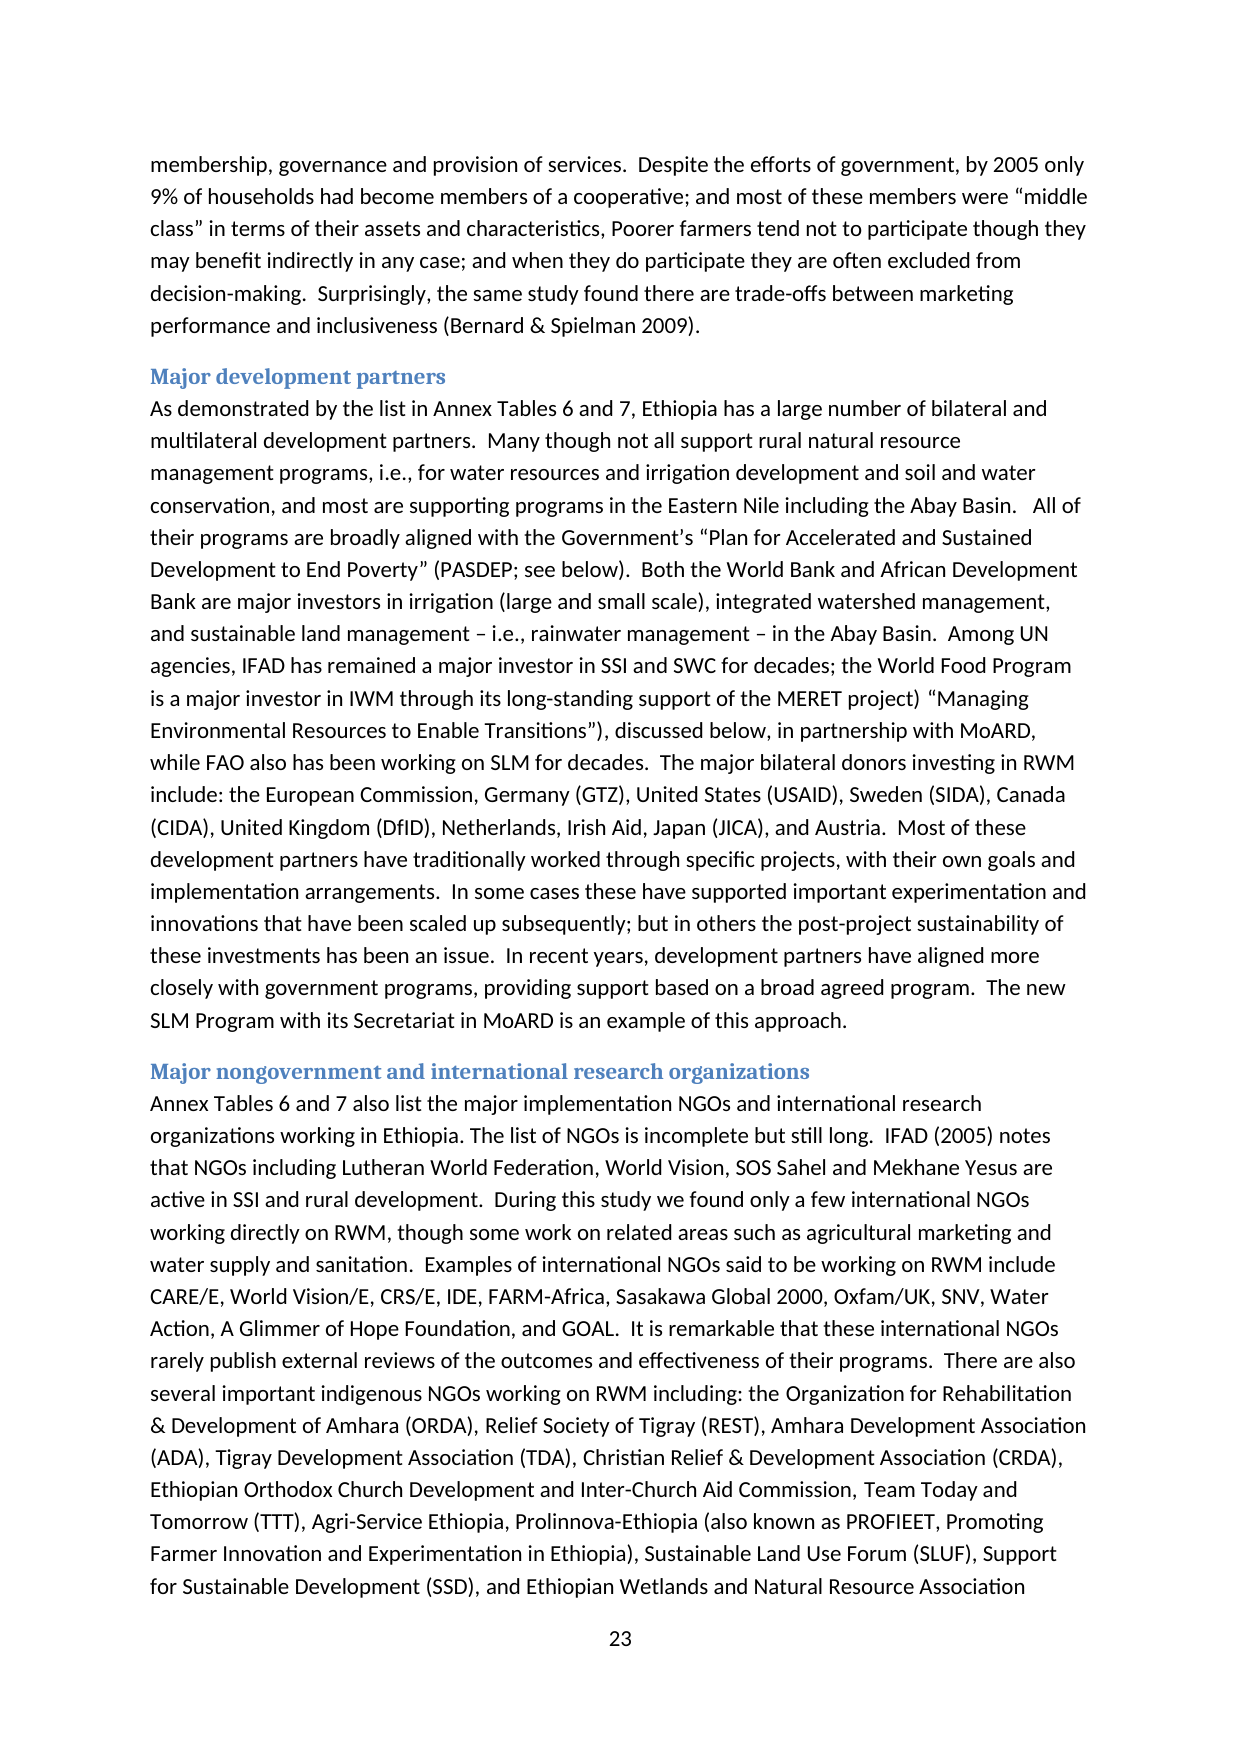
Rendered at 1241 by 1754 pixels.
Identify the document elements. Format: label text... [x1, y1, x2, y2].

subtitle Major nongovernment and international research organizations [150, 1059, 1090, 1085]
text As demonstrated by the list in Annex Tables 6 and 7, Ethiopia has a large number of bilateral and multilateral development partners. Many though not all support rural natural resource management programs, i.e., for water resources and irrigation development and soil and water conservation, and most are supporting programs in the Eastern Nile including the Abay Basin. All of their programs are broadly aligned with the Government’s “Plan for Accelerated and Sustained Development to End Poverty” (PASDEP; see below). Both the World Bank and African Development Bank are major investors in irrigation (large and small scale), integrated watershed management, and sustainable land management – i.e., rainwater management – in the Abay Basin. Among UN agencies, IFAD has remained a major investor in SSI and SWC for decades; the World Food Program is a major investor in IWM through its long-standing support of the MERET project) “Managing Environmental Resources to Enable Transitions”), discussed below, in partnership with MoARD, while FAO also has been working on SLM for decades. The major bilateral donors investing in RWM include: the European Commission, Germany (GTZ), United States (USAID), Sweden (SIDA), Canada (CIDA), United Kingdom (DfID), Netherlands, Irish Aid, Japan (JICA), and Austria. Most of these development partners have traditionally worked through specific projects, with their own goals and implementation arrangements. In some cases these have supported important experimentation and innovations that have been scaled up subsequently; but in others the post-project sustainability of these investments has been an issue. In recent years, development partners have aligned more closely with government programs, providing support based on a broad agreed program. The new SLM Program with its Secretariat in MoARD is an example of this approach. [150, 394, 1090, 1034]
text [150, 150, 1090, 339]
subtitle Major development partners [150, 364, 1090, 390]
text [150, 1089, 1090, 1600]
